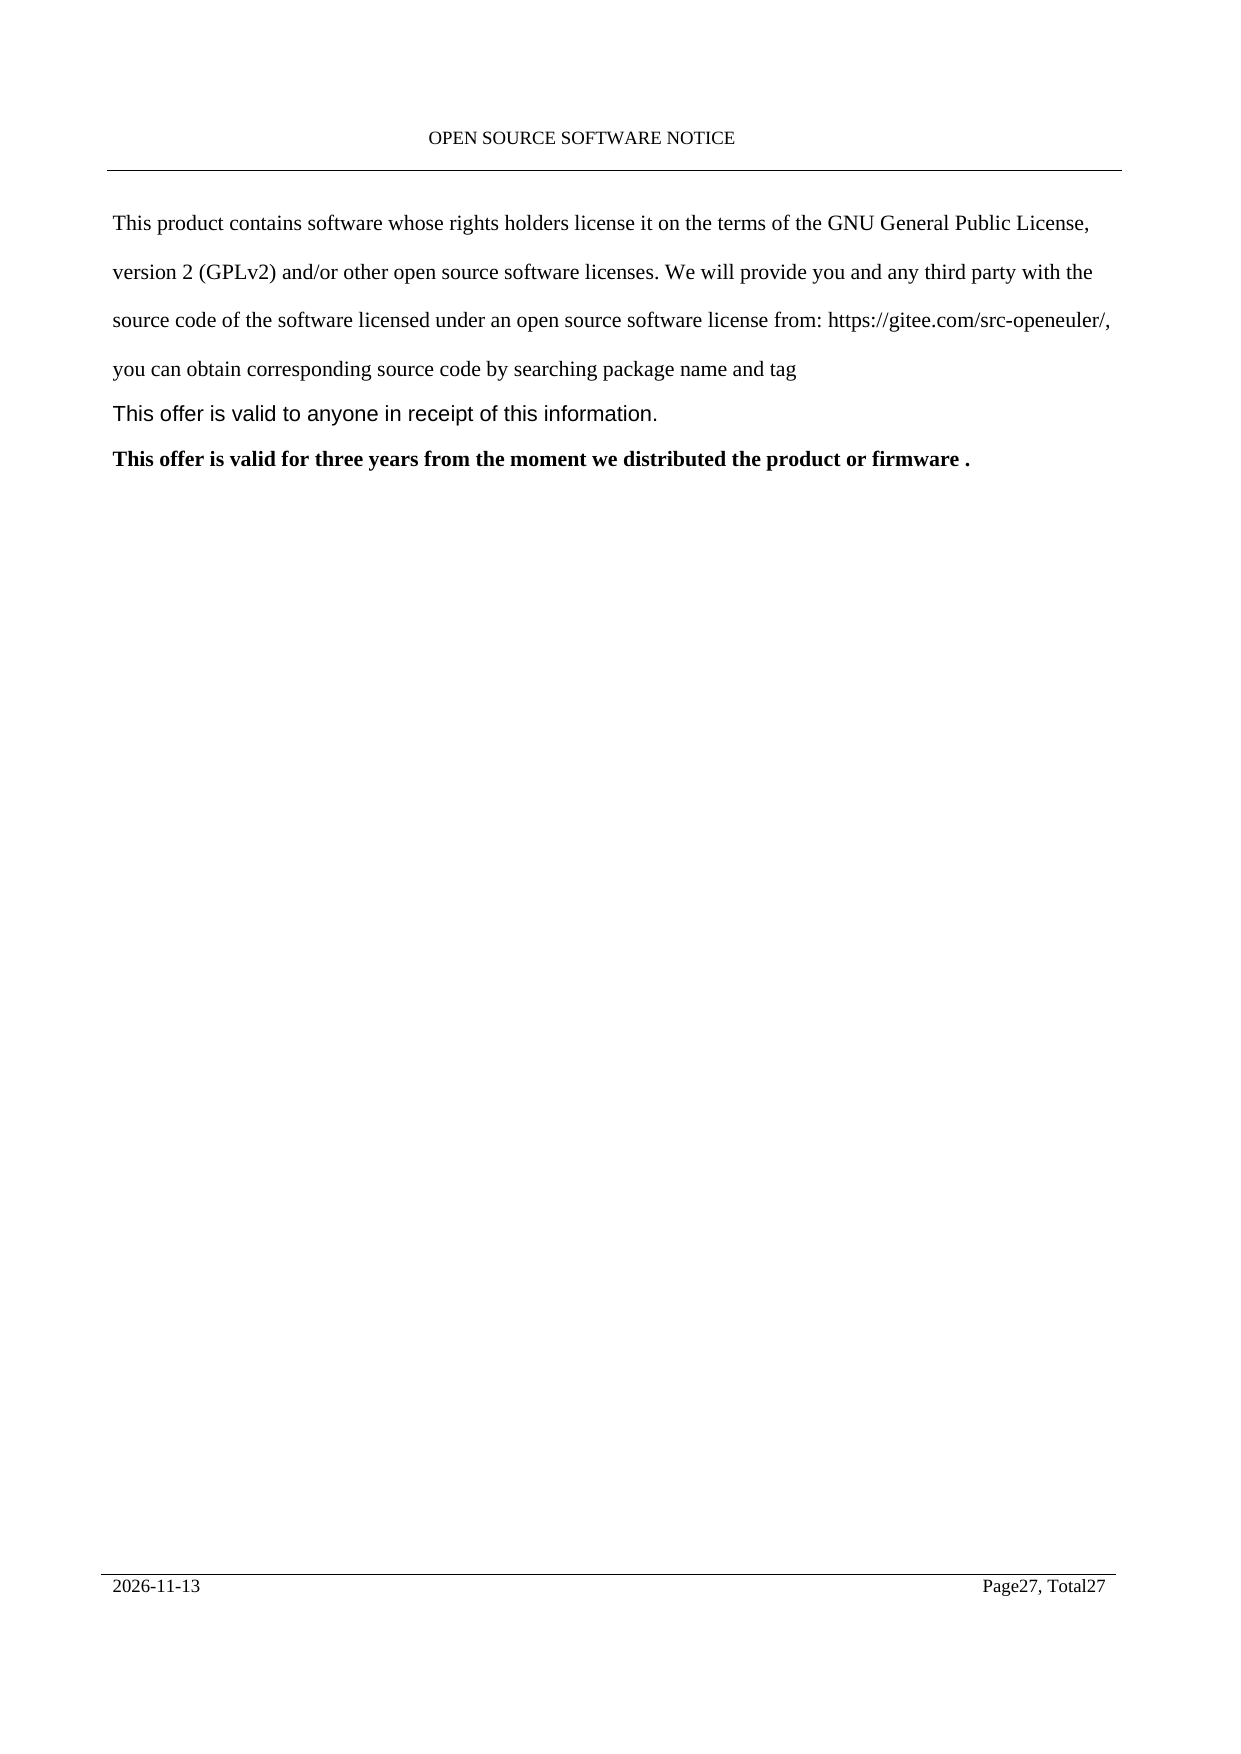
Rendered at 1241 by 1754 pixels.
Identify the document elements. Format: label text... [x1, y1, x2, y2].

text This offer is valid to anyone in receipt of this information. [112, 398, 1128, 430]
text This offer is valid for three years from the moment we distributed the product or firmware . [112, 443, 1128, 475]
text This product contains software whose rights holders license it on the terms of the GNU General Public License, version 2 (GPLv2) and/or other open source software licenses. We will provide you and any third party with the source code of the software licensed under an open source software license from: https://gitee.com/src-openeuler/, you can obtain corresponding source code by searching package name and tag [112, 206, 1128, 385]
